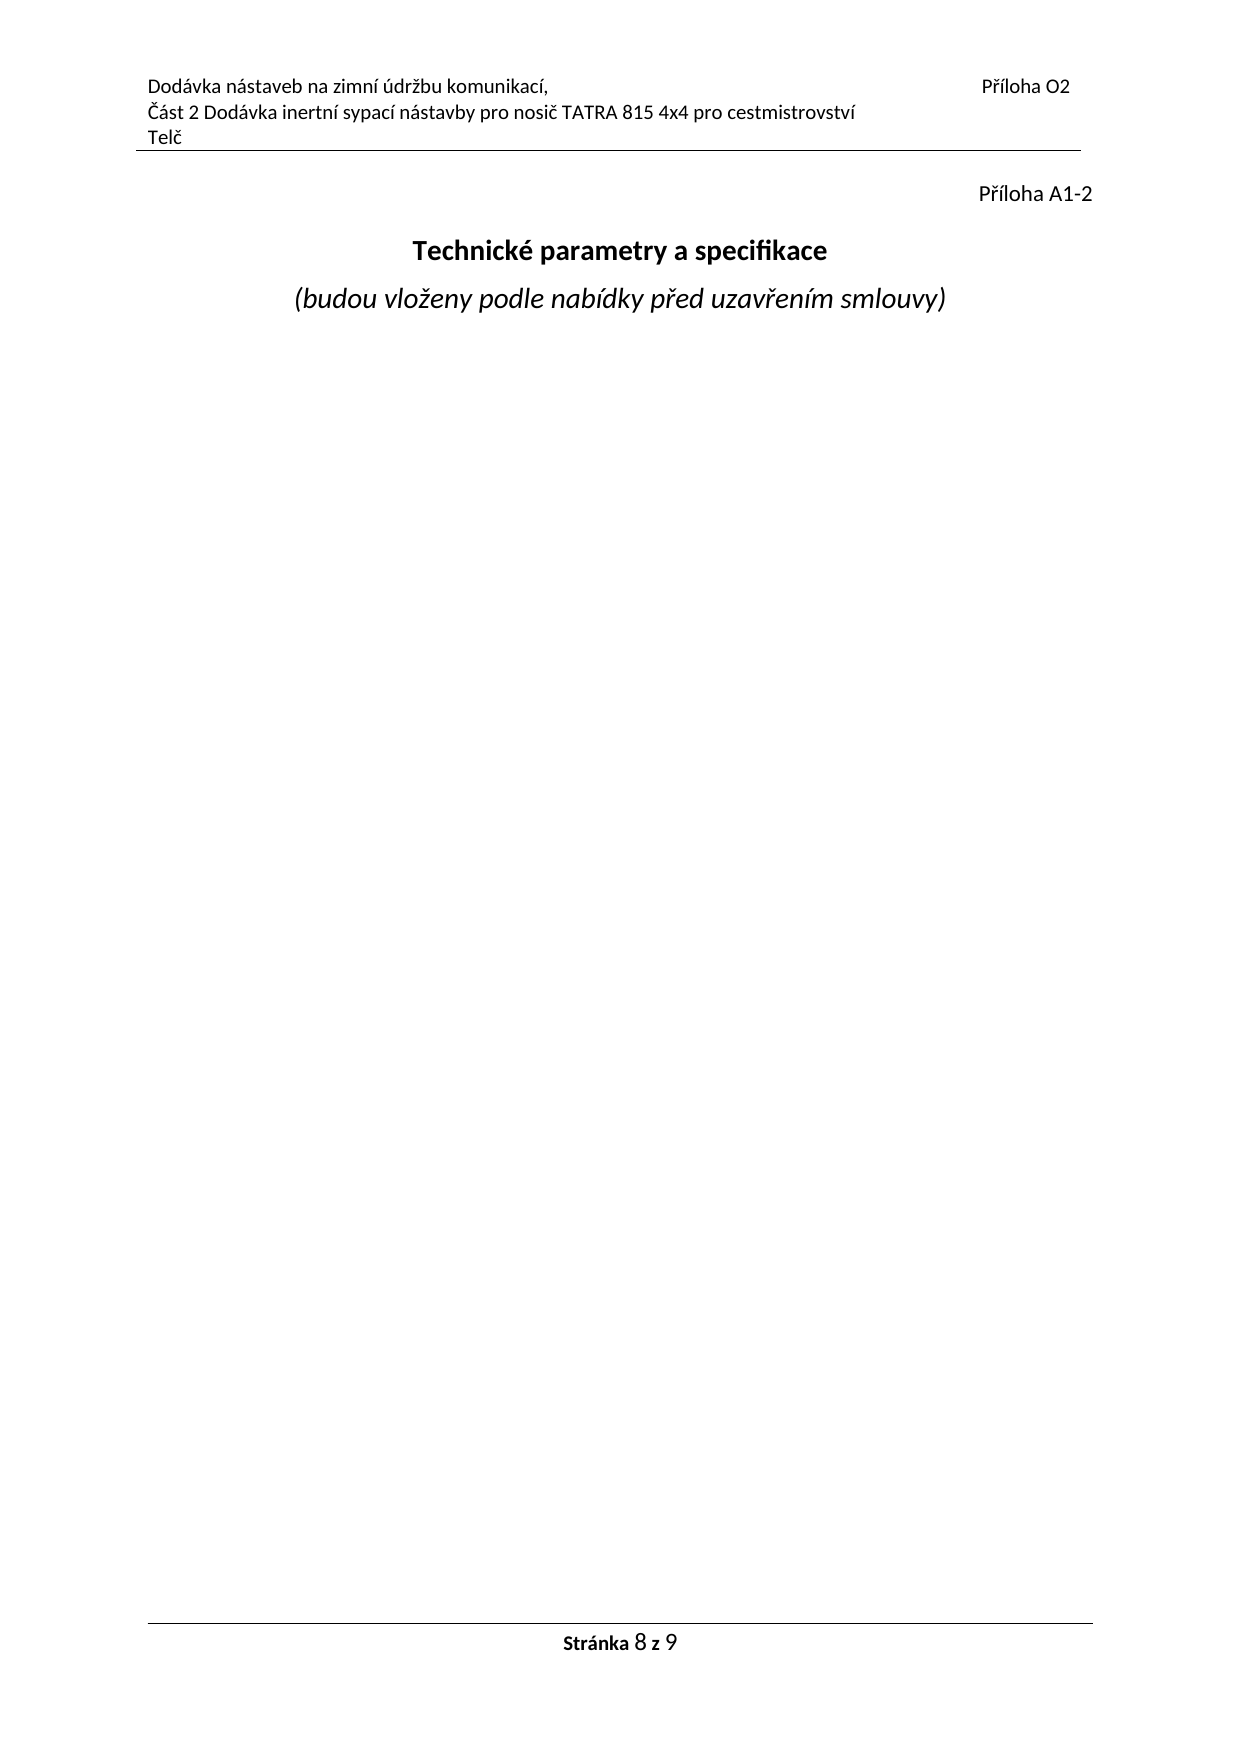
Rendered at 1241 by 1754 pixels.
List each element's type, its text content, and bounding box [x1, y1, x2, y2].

text (budou vloženy podle nabídky před uzavřením smlouvy) [148, 280, 1093, 316]
text Technické parametry a specifikace [148, 232, 1093, 268]
text Příloha A1-2 [148, 179, 1093, 207]
